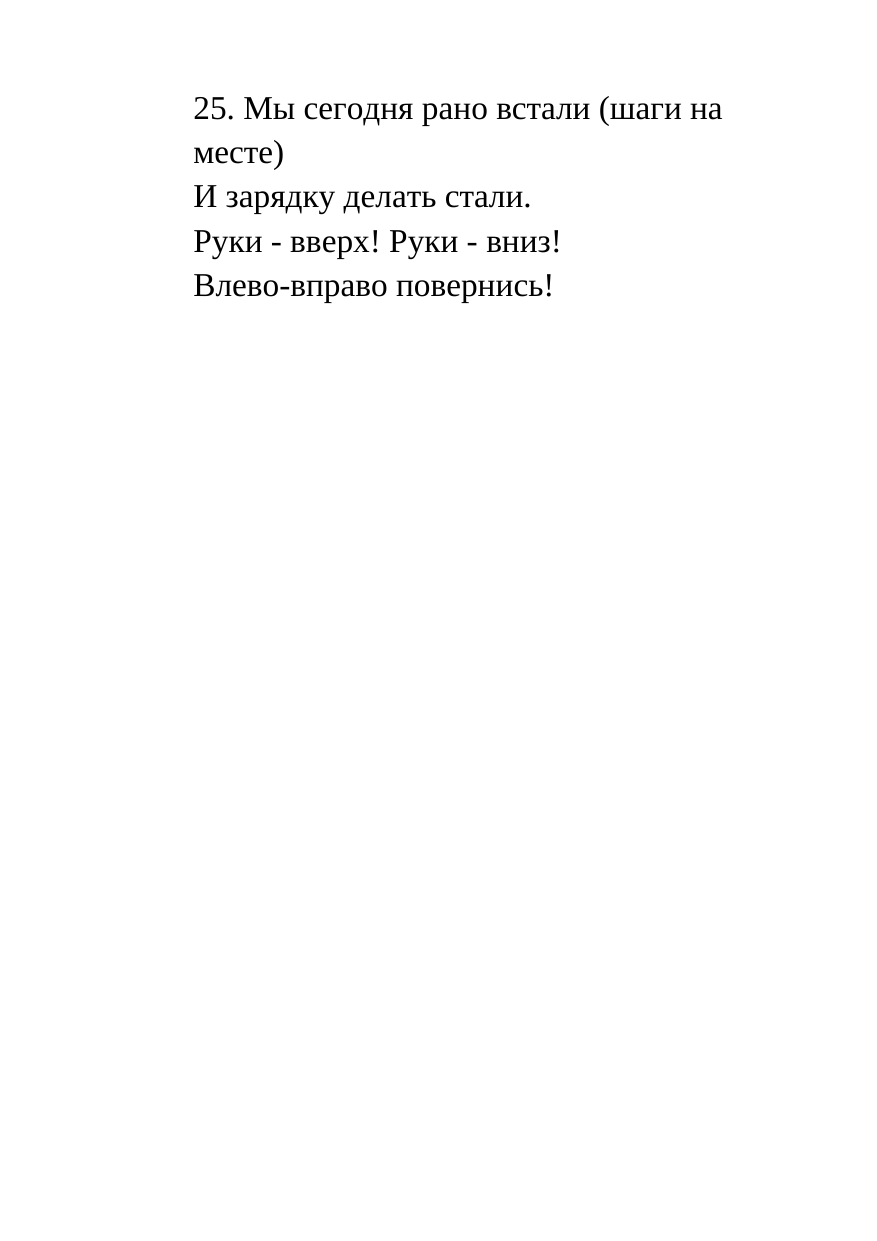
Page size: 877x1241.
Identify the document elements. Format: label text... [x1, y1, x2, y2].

list 25. Мы сегодня рано встали (шаги на месте) И зарядку делать стали. Руки - вверх! Руки - вниз! Влево-вправо повернись! [193, 89, 759, 374]
